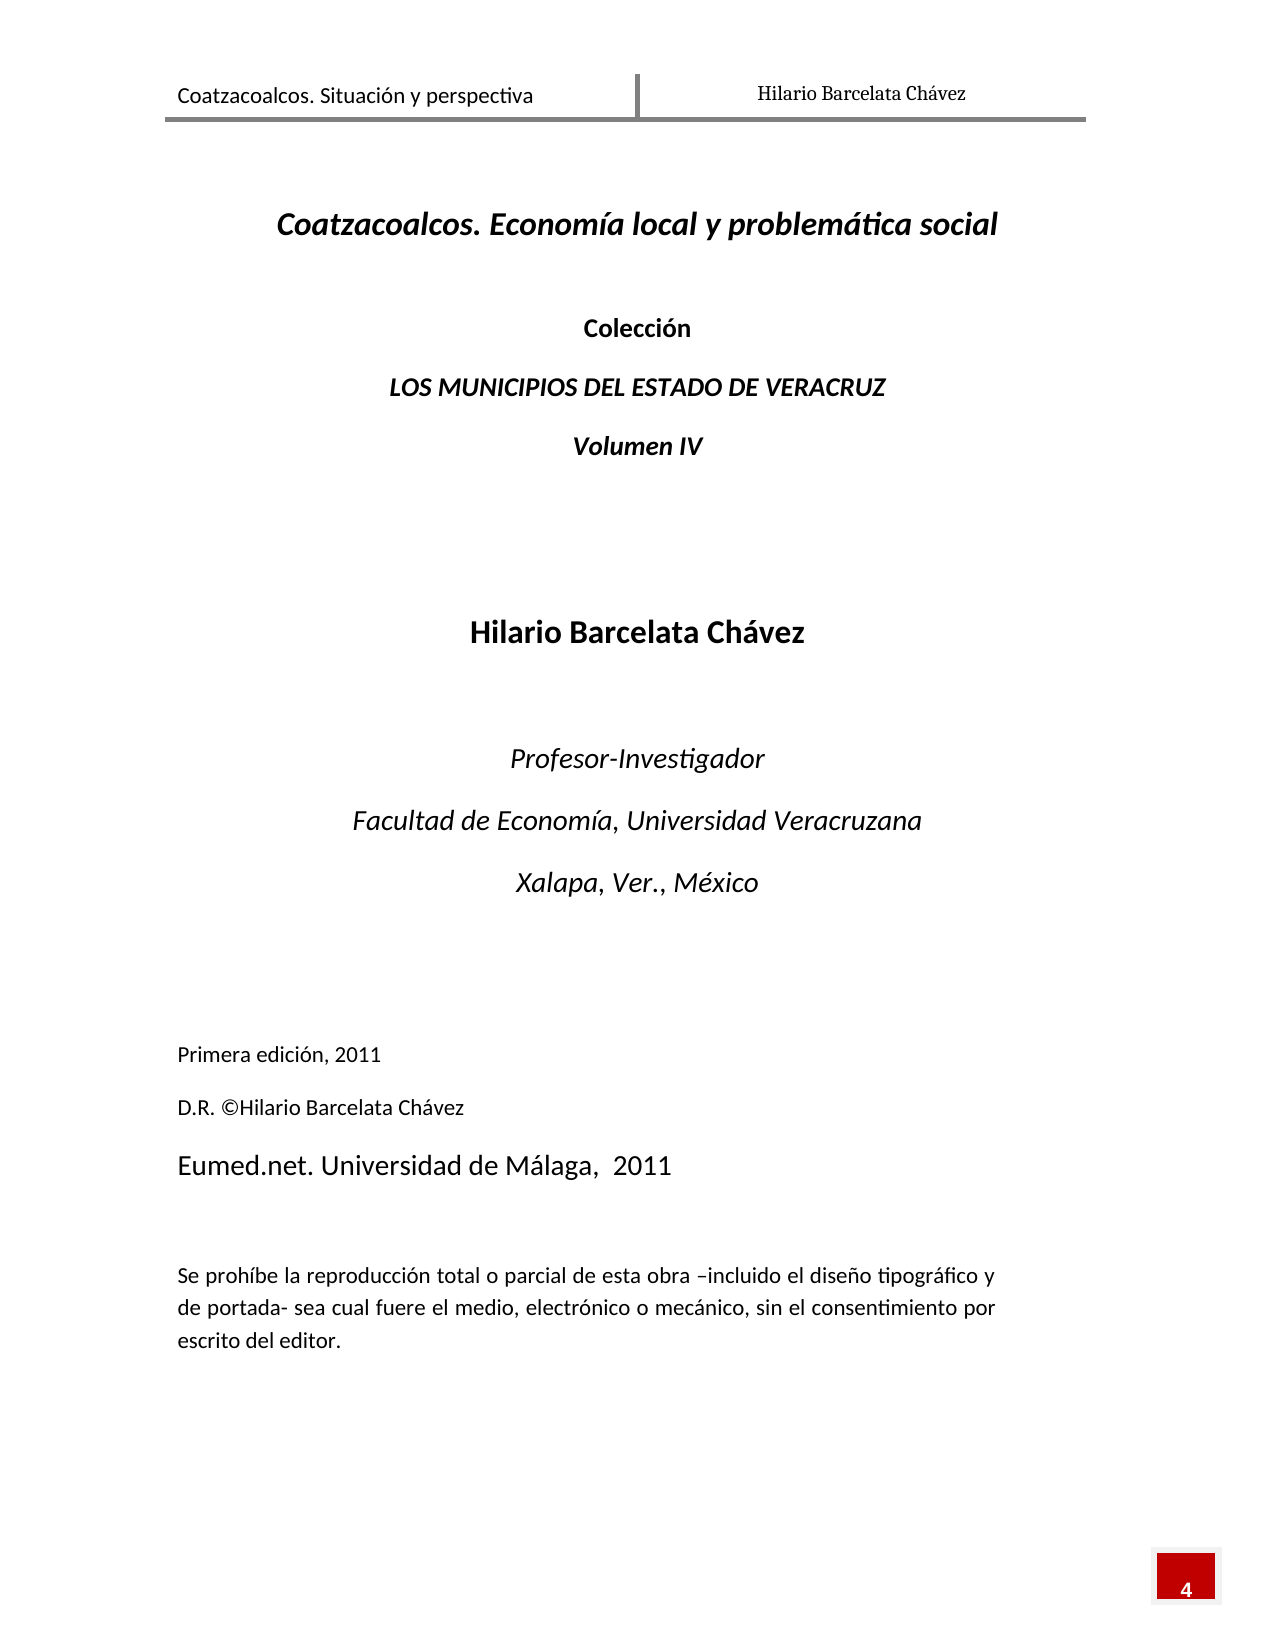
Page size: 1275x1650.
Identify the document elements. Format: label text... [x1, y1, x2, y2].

text LOS MUNICIPIOS DEL ESTADO DE VERACRUZ [177, 370, 1098, 403]
text Eumed.net. Universidad de Málaga, 2011 [177, 1147, 1098, 1182]
text Facultad de Economía, Universidad Veracruzana [177, 802, 1098, 838]
text Xalapa, Ver., México [177, 864, 1098, 899]
text Volumen IV [177, 429, 1098, 462]
text Colección [177, 311, 1098, 344]
text Se prohíbe la reproducción total o parcial de esta obra –incluido el diseño tipográfico y de portada- sea cual fuere el medio, electrónico o mecánico, sin el consentimiento por escrito del editor. [177, 1261, 997, 1354]
subtitle Coatzacoalcos. Economía local y problemática social [177, 202, 1098, 243]
text Profesor-Investigador [177, 740, 1098, 776]
text D.R. ©Hilario Barcelata Chávez [177, 1093, 1098, 1122]
text Hilario Barcelata Chávez [177, 611, 1098, 652]
text Primera edición, 2011 [177, 1041, 1098, 1068]
